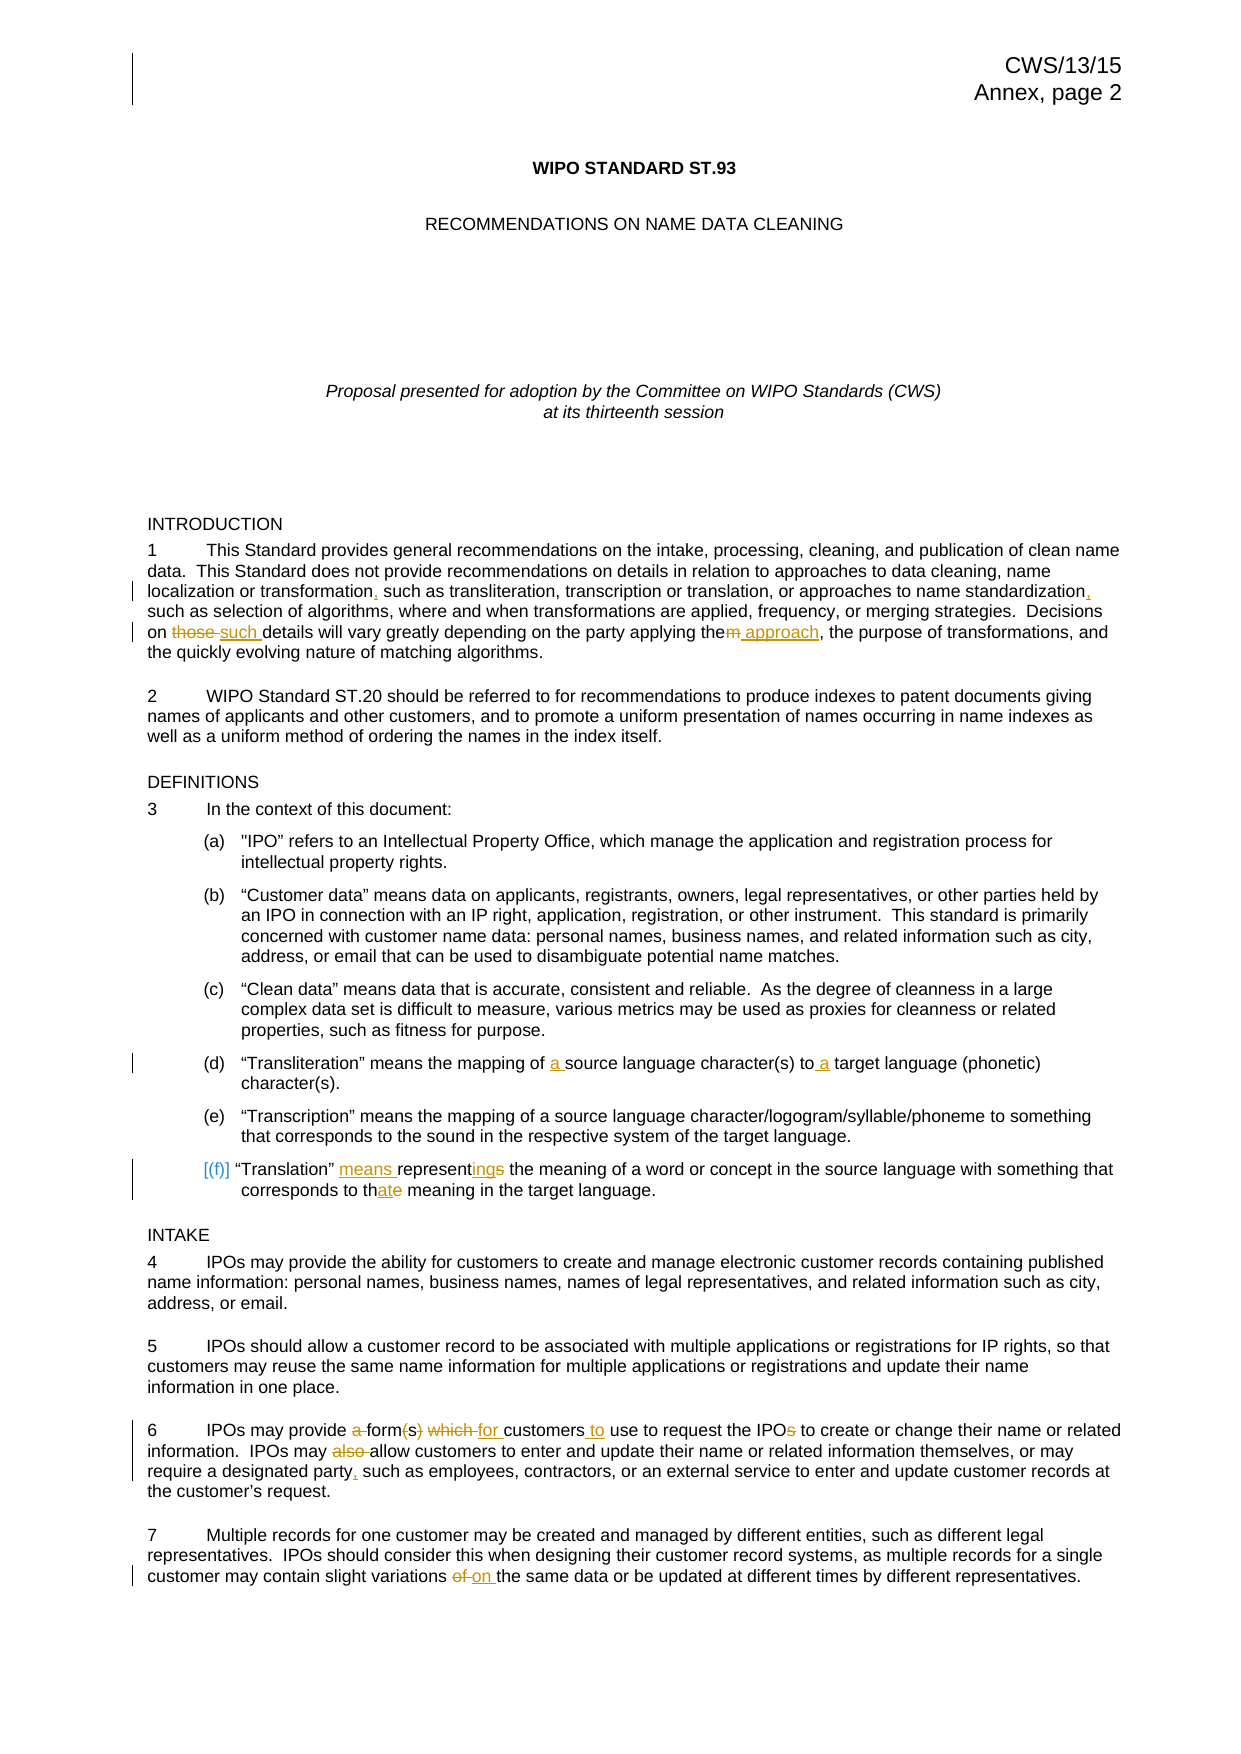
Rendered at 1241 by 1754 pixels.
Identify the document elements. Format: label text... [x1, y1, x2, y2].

subtitle INTAKE [147, 1225, 1122, 1245]
list “Clean data” means data that is accurate, consistent and reliable. As the degree of cleanness in a large complex data set is difficult to measure, various metrics may be used as proxies for cleanness or related properties, such as fitness for purpose. [203, 979, 1122, 1040]
list In the context of this document: [147, 798, 1122, 819]
list IPOs may provide the ability for customers to create and manage electronic customer records containing published name information: personal names, business names, names of legal representatives, and related information such as city, address, or email. [147, 1252, 1122, 1313]
list “Transcription” means the mapping of a source language character/logogram/syllable/phoneme to something that corresponds to the sound in the respective system of the target language. [203, 1106, 1122, 1147]
list “Customer data” means data on applicants, registrants, owners, legal representatives, or other parties held by an IPO in connection with an IP right, application, registration, or other instrument. This standard is primarily concerned with customer name data: personal names, business names, and related information such as city, address, or email that can be used to disambiguate potential name matches. [203, 884, 1122, 966]
list Multiple records for one customer may be created and managed by different entities, such as different legal representatives. IPOs should consider this when designing their customer record systems, as multiple records for a single customer may contain slight variations the same data or be updated at different times by different representatives. [147, 1524, 1122, 1586]
text Proposal presented for adoption by the Committee on WIPO Standards (CWS) [147, 381, 1122, 402]
list “Translation” represent the meaning of a word or concept in the source language with something that corresponds to th meaning in the target language. [203, 1159, 1122, 1200]
title Recommendations on name DATA CLEANING [339, 214, 930, 234]
list IPOs should allow a customer record to be associated with multiple applications or registrations for IP rights, so that customers may reuse the same name information for multiple applications or registrations and update their name information in one place. [147, 1336, 1122, 1397]
text This Standard provides general recommendations on the intake, processing, cleaning, and publication of clean name data. This Standard does not provide recommendations on details in relation to approaches to data cleaning, name localization or transformation such as transliteration, transcription or translation, or approaches to name standardization such as selection of algorithms, where and when transformations are applied, frequency, or merging strategies. Decisions on details will vary greatly depending on the party applying the, the purpose of transformations, and the quickly evolving nature of matching algorithms. [147, 540, 1122, 662]
subtitle INTRODUCTION [147, 513, 1122, 534]
subtitle DEFINITIONS [147, 772, 1122, 792]
text at its thirteenth session [147, 402, 1122, 422]
list "IPO” refers to an Intellectual Property Office, which manage the application and registration process for intellectual property rights. [203, 831, 1122, 872]
text WIPO Standard ST.20 should be referred to for recommendations to produce indexes to patent documents giving names of applicants and other customers, and to promote a uniform presentation of names occurring in name indexes as well as a uniform method of ordering the names in the index itself. [147, 685, 1122, 747]
title Wipo Standard ST.93 [339, 158, 930, 178]
list IPOs may provide forms customers use to request the IPO to create or change their name or related information. IPOs may allow customers to enter and update their name or related information themselves, or may require a designated party such as employees, contractors, or an external service to enter and update customer records at the customer’s request. [147, 1420, 1122, 1502]
list “Transliteration” means the mapping of source language character(s) to target language (phonetic) character(s). [203, 1052, 1122, 1093]
